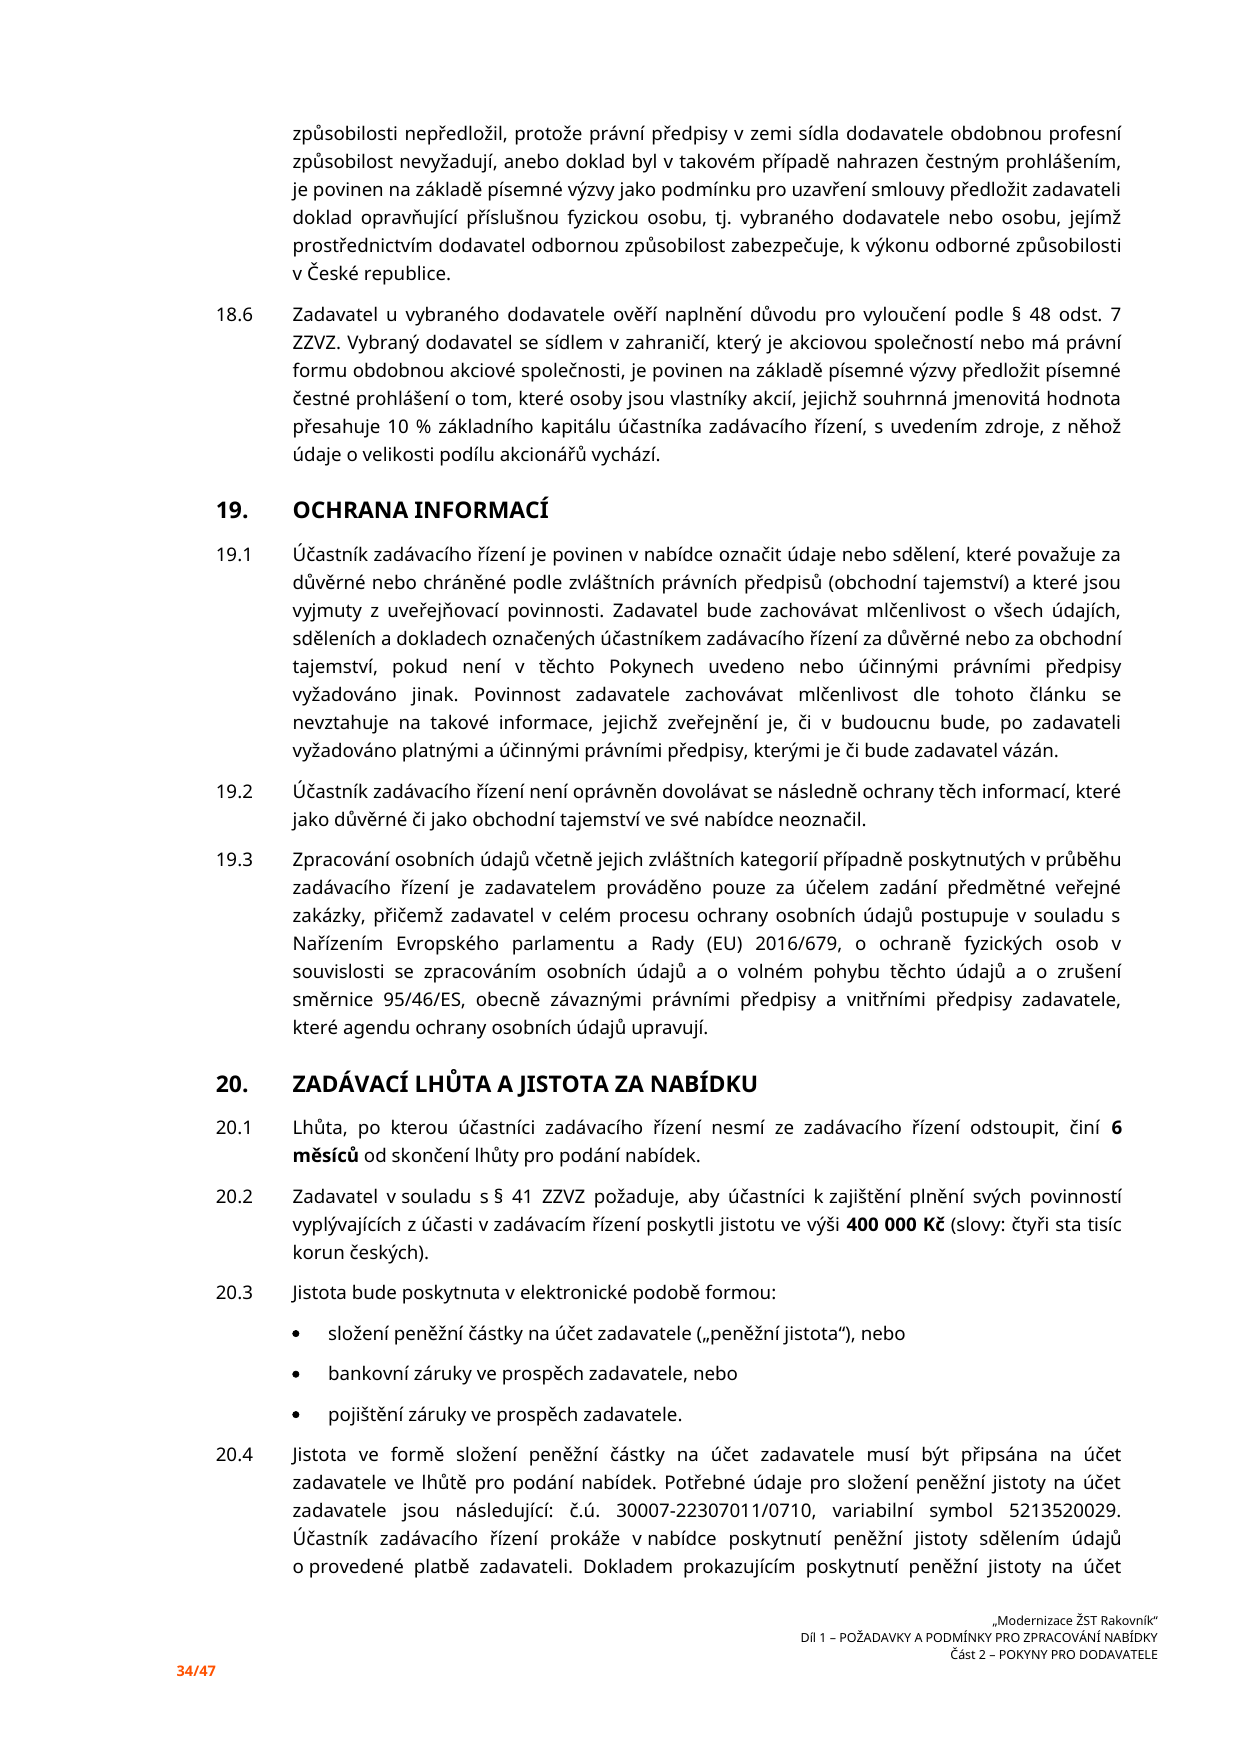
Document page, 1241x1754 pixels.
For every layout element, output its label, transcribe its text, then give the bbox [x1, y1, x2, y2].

text Zadavatel v souladu s § 41 ZZVZ požaduje, aby účastníci k zajištění plnění svých povinností vyplývajících z účasti v zadávacím řízení poskytli jistotu ve výši 400 000 Kč (slovy: čtyři sta tisíc korun českých). [216, 1183, 1122, 1264]
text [216, 121, 1122, 286]
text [216, 1442, 1122, 1579]
text Lhůta, po kterou účastníci zadávacího řízení nesmí ze zadávacího řízení odstoupit, činí 6 měsíců od skončení lhůty pro podání nabídek. [216, 1114, 1122, 1168]
text OCHRANA INFORMACÍ [216, 494, 1122, 526]
text složení peněžní částky na účet zadavatele („peněžní jistota“), nebo [292, 1320, 1122, 1346]
text ZADÁVACÍ LHŮTA A JISTOTA ZA NABÍDKU [216, 1068, 1122, 1099]
text Účastník zadávacího řízení je povinen v nabídce označit údaje nebo sdělení, které považuje za důvěrné nebo chráněné podle zvláštních právních předpisů (obchodní tajemství) a které jsou vyjmuty z uveřejňovací povinnosti. Zadavatel bude zachovávat mlčenlivost o všech údajích, sděleních a dokladech označených účastníkem zadávacího řízení za důvěrné nebo za obchodní tajemství, pokud není v těchto Pokynech uvedeno nebo účinnými právními předpisy vyžadováno jinak. Povinnost zadavatele zachovávat mlčenlivost dle tohoto článku se nevztahuje na takové informace, jejichž zveřejnění je, či v budoucnu bude, po zadavateli vyžadováno platnými a účinnými právními předpisy, kterými je či bude zadavatel vázán. [216, 541, 1122, 763]
text Zadavatel u vybraného dodavatele ověří naplnění důvodu pro vyloučení podle § 48 odst. 7 ZZVZ. Vybraný dodavatel se sídlem v zahraničí, který je akciovou společností nebo má právní formu obdobnou akciové společnosti, je povinen na základě písemné výzvy předložit písemné čestné prohlášení o tom, které osoby jsou vlastníky akcií, jejichž souhrnná jmenovitá hodnota přesahuje 10 % základního kapitálu účastníka zadávacího řízení, s uvedením zdroje, z něhož údaje o velikosti podílu akcionářů vychází. [216, 301, 1122, 467]
text Jistota bude poskytnuta v elektronické podobě formou: [216, 1279, 1122, 1305]
text Zpracování osobních údajů včetně jejich zvláštních kategorií případně poskytnutých v průběhu zadávacího řízení je zadavatelem prováděno pouze za účelem zadání předmětné veřejné zakázky, přičemž zadavatel v celém procesu ochrany osobních údajů postupuje v souladu s Nařízením Evropského parlamentu a Rady (EU) 2016/679, o ochraně fyzických osob v souvislosti se zpracováním osobních údajů a o volném pohybu těchto údajů a o zrušení směrnice 95/46/ES, obecně závaznými právními předpisy a vnitřními předpisy zadavatele, které agendu ochrany osobních údajů upravují. [216, 846, 1122, 1040]
text bankovní záruky ve prospěch zadavatele, nebo [292, 1361, 1122, 1386]
text pojištění záruky ve prospěch zadavatele. [292, 1401, 1122, 1427]
text Účastník zadávacího řízení není oprávněn dovolávat se následně ochrany těch informací, které jako důvěrné či jako obchodní tajemství ve své nabídce neoznačil. [216, 778, 1122, 831]
